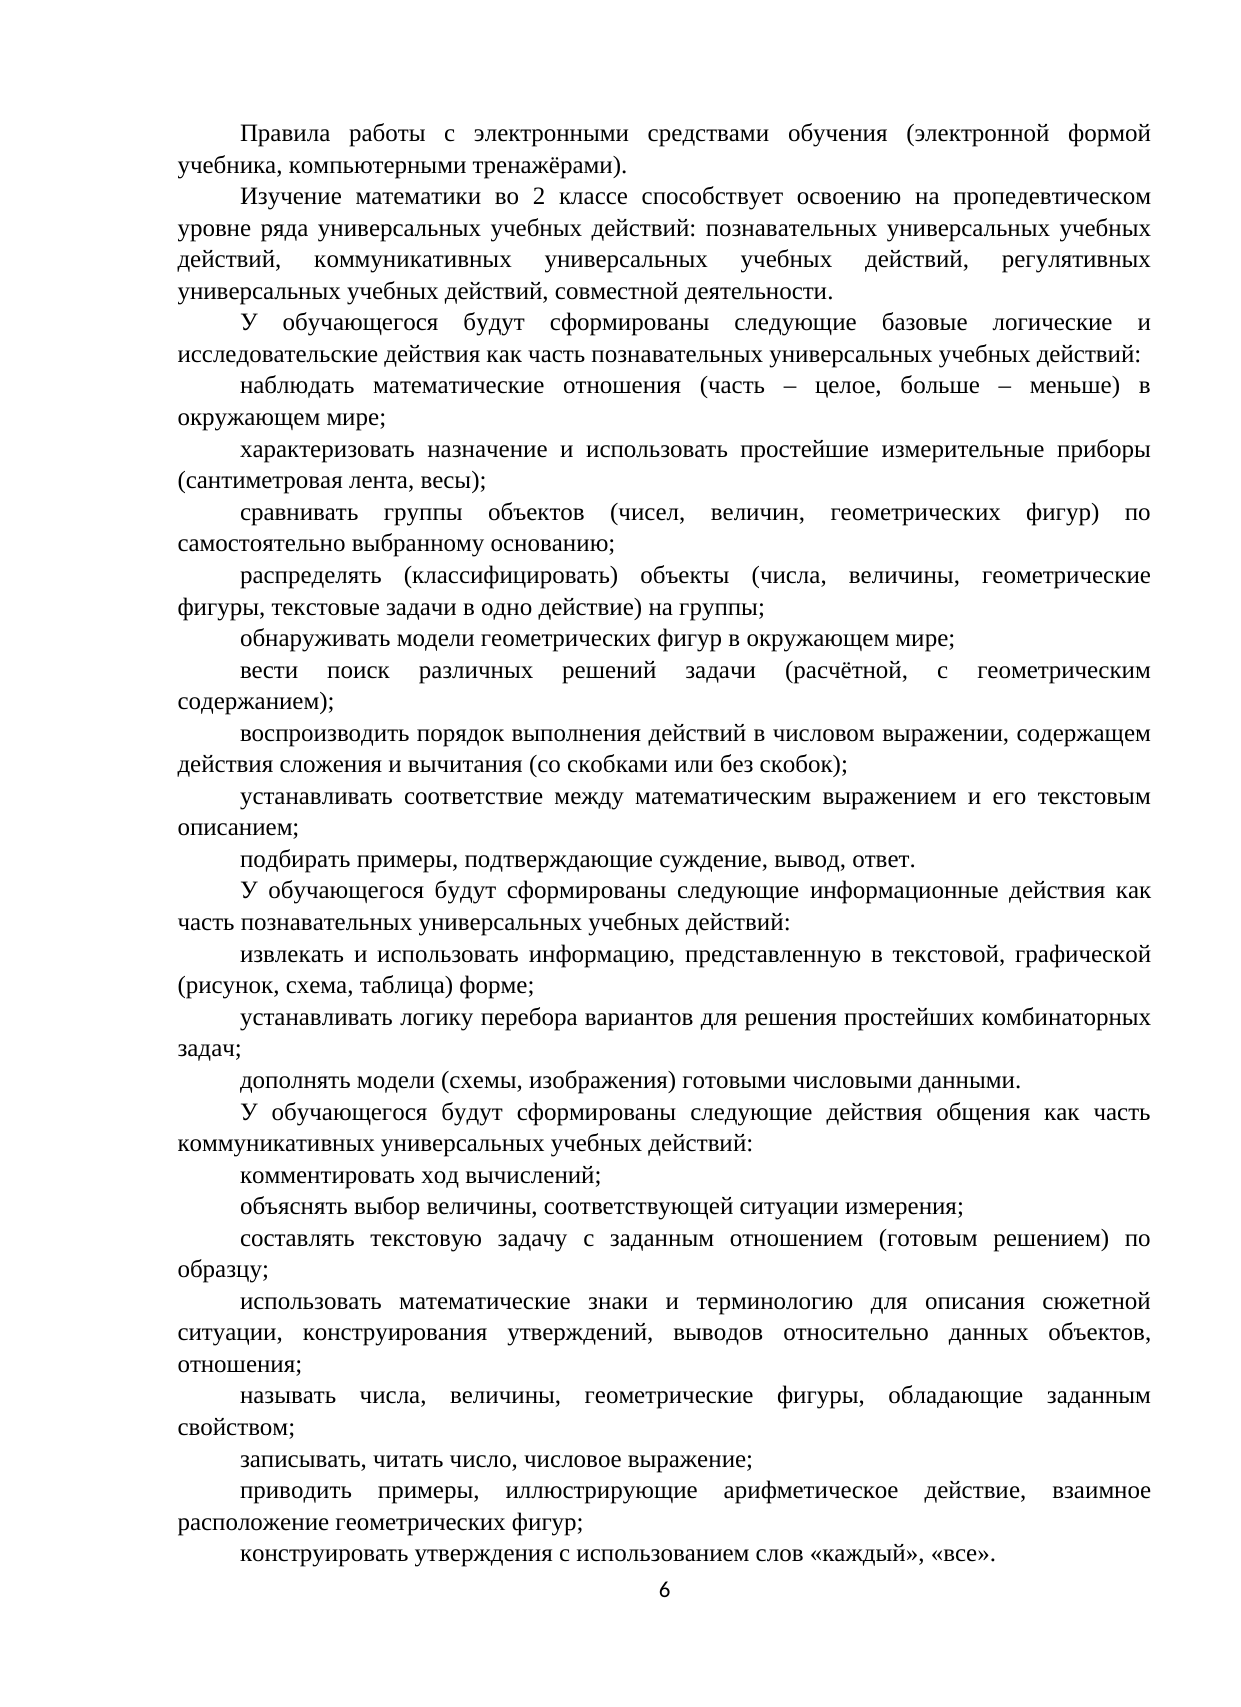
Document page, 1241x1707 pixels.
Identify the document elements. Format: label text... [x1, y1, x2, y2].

text У обучающегося будут сформированы следующие действия общения как часть коммуникативных универсальных учебных действий: [177, 1097, 1152, 1157]
text устанавливать логику перебора вариантов для решения простейших комбинаторных задач; [177, 1002, 1152, 1062]
text У обучающегося будут сформированы следующие информационные действия как часть познавательных универсальных учебных действий: [177, 876, 1152, 936]
text У обучающегося будут сформированы следующие базовые логические и исследовательские действия как часть познавательных универсальных учебных действий: [177, 307, 1152, 368]
text сравнивать группы объектов (чисел, величин, геометрических фигур) по самостоятельно выбранному основанию; [177, 497, 1152, 557]
text конструировать утверждения с использованием слов «каждый», «все». [177, 1538, 1152, 1567]
text объяснять выбор величины, соответствующей ситуации измерения; [177, 1191, 1152, 1220]
text подбирать примеры, подтверждающие суждение, вывод, ответ. [177, 844, 1152, 873]
text устанавливать соответствие между математическим выражением и его текстовым описанием; [177, 781, 1152, 841]
text наблюдать математические отношения (часть – целое, больше – меньше) в окружающем мире; [177, 371, 1152, 431]
text дополнять модели (схемы, изображения) готовыми числовыми данными. [177, 1065, 1152, 1094]
text называть числа, величины, геометрические фигуры, обладающие заданным свойством; [177, 1381, 1152, 1441]
text Правила работы с электронными средствами обучения (электронной формой учебника, компьютерными тренажёрами). [177, 118, 1152, 178]
text комментировать ход вычислений; [177, 1160, 1152, 1188]
text приводить примеры, иллюстрирующие арифметическое действие, взаимное расположение геометрических фигур; [177, 1475, 1152, 1536]
text характеризовать назначение и использовать простейшие измерительные приборы (сантиметровая лента, весы); [177, 434, 1152, 494]
text записывать, читать число, числовое выражение; [177, 1444, 1152, 1472]
text составлять текстовую задачу с заданным отношением (готовым решением) по образцу; [177, 1223, 1152, 1283]
text извлекать и использовать информацию, представленную в текстовой, графической (рисунок, схема, таблица) форме; [177, 939, 1152, 999]
text воспроизводить порядок выполнения действий в числовом выражении, содержащем действия сложения и вычитания (со скобками или без скобок); [177, 718, 1152, 778]
text обнаруживать модели геометрических фигур в окружающем мире; [177, 623, 1152, 652]
text распределять (классифицировать) объекты (числа, величины, геометрические фигуры, текстовые задачи в одно действие) на группы; [177, 560, 1152, 620]
text вести поиск различных решений задачи (расчётной, с геометрическим содержанием); [177, 655, 1152, 715]
text использовать математические знаки и терминологию для описания сюжетной ситуации, конструирования утверждений, выводов относительно данных объектов, отношения; [177, 1286, 1152, 1378]
text Изучение математики во 2 классе способствует освоению на пропедевтическом уровне ряда универсальных учебных действий: познавательных универсальных учебных действий, коммуникативных универсальных учебных действий, регулятивных универсальных учебных действий, совместной деятельности. [177, 181, 1152, 305]
